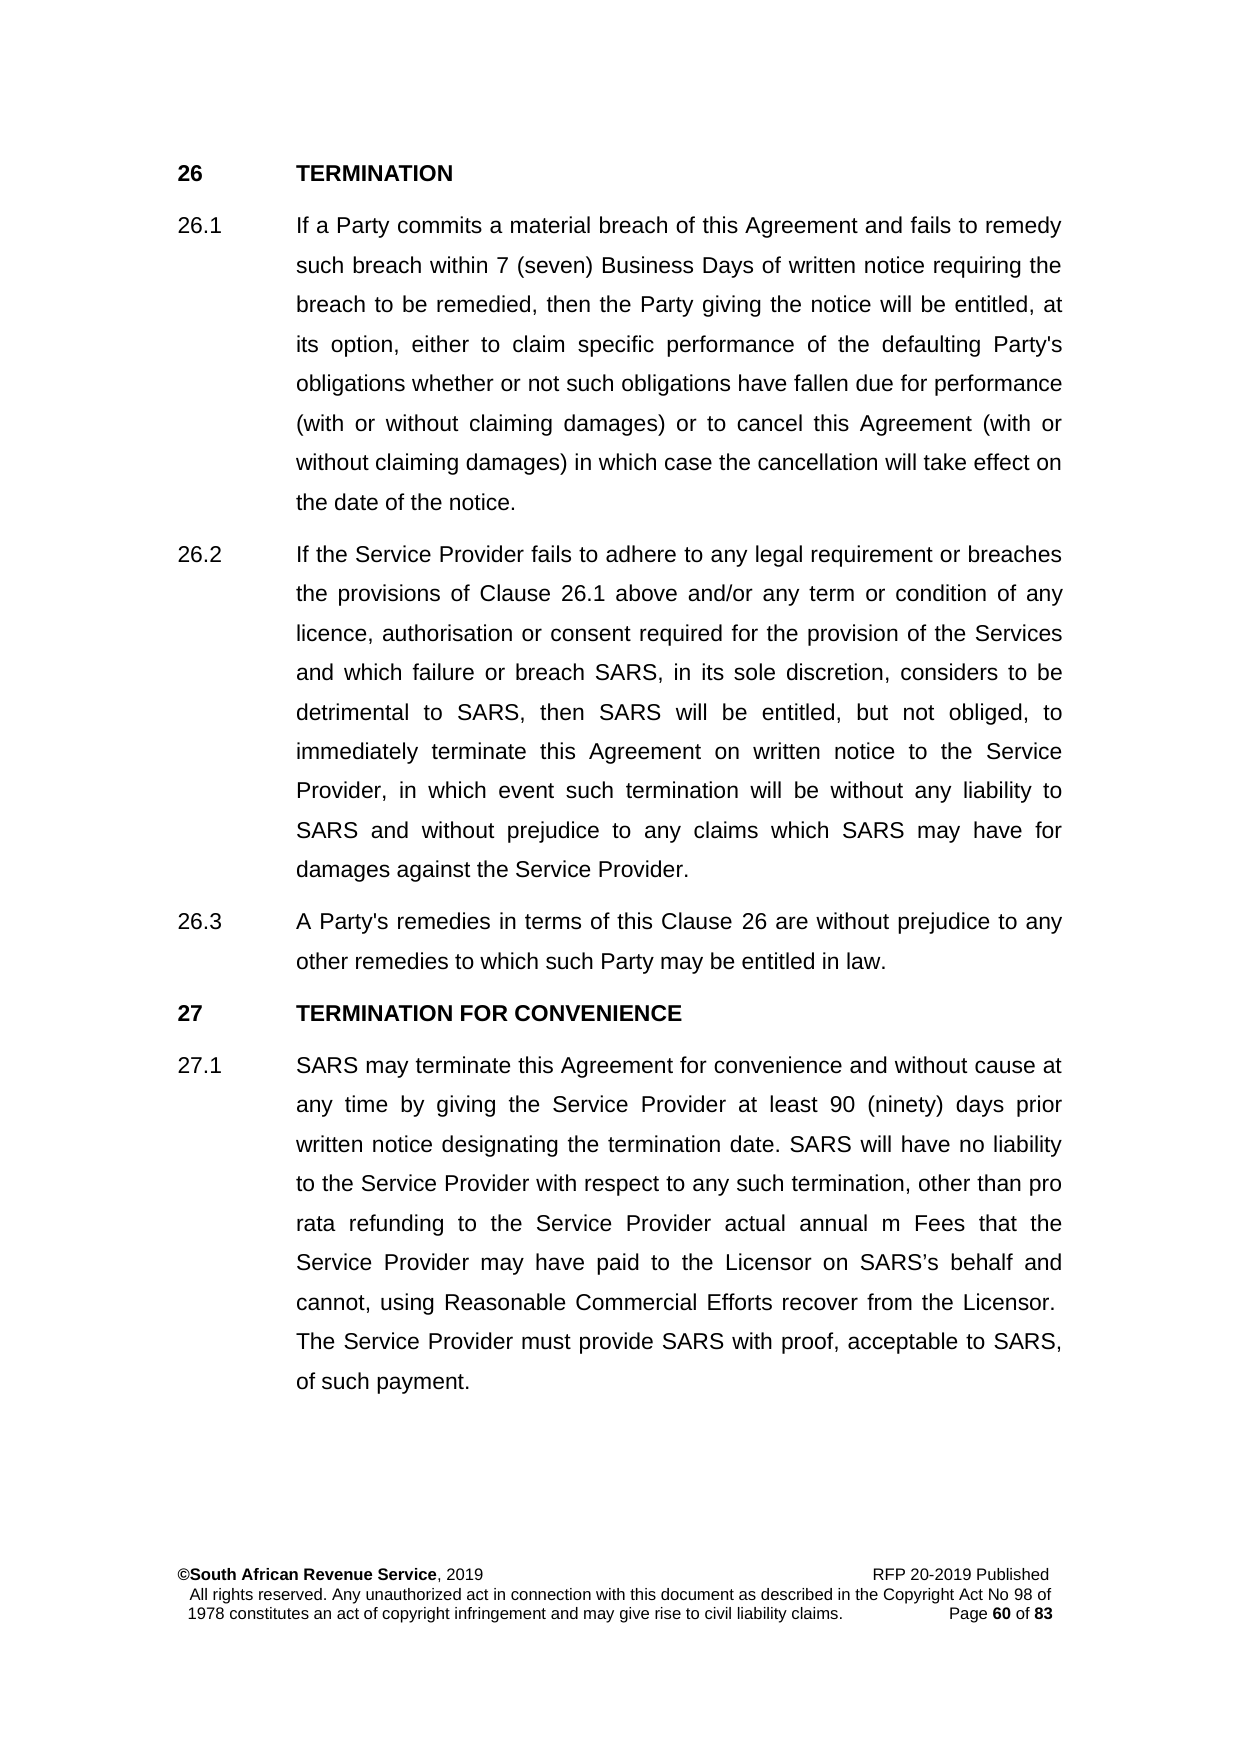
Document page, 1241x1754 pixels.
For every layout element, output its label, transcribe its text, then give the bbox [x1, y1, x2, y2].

subtitle If the Service Provider fails to adhere to any legal requirement or breaches the provisions of Clause 26.1 above and/or any term or condition of any licence, authorisation or consent required for the provision of the Services and which failure or breach SARS, in its sole discretion, considers to be detrimental to SARS, then SARS will be entitled, but not obliged, to immediately terminate this Agreement on written notice to the Service Provider, in which event such termination will be without any liability to SARS and without prejudice to any claims which SARS may have for damages against the Service Provider. [177, 541, 1063, 883]
subtitle SARS may terminate this Agreement for convenience and without cause at any time by giving the Service Provider at least 90 (ninety) days prior written notice designating the termination date. SARS will have no liability to the Service Provider with respect to any such termination, other than pro rata refunding to the Service Provider actual annual m Fees that the Service Provider may have paid to the Licensor on SARS’s behalf and cannot, using Reasonable Commercial Efforts recover from the Licensor. The Service Provider must provide SARS with proof, acceptable to SARS, of such payment. [177, 1052, 1063, 1394]
subtitle TERMINATION [177, 160, 1063, 187]
subtitle TERMINATION FOR CONVENIENCE [177, 1000, 1063, 1026]
subtitle If a Party commits a material breach of this Agreement and fails to remedy such breach within 7 (seven) Business Days of written notice requiring the breach to be remedied, then the Party giving the notice will be entitled, at its option, either to claim specific performance of the defaulting Party's obligations whether or not such obligations have fallen due for performance (with or without claiming damages) or to cancel this Agreement (with or without claiming damages) in which case the cancellation will take effect on the date of the notice. [177, 212, 1063, 515]
subtitle A Party's remedies in terms of this Clause 26 are without prejudice to any other remedies to which such Party may be entitled in law. [177, 908, 1063, 974]
